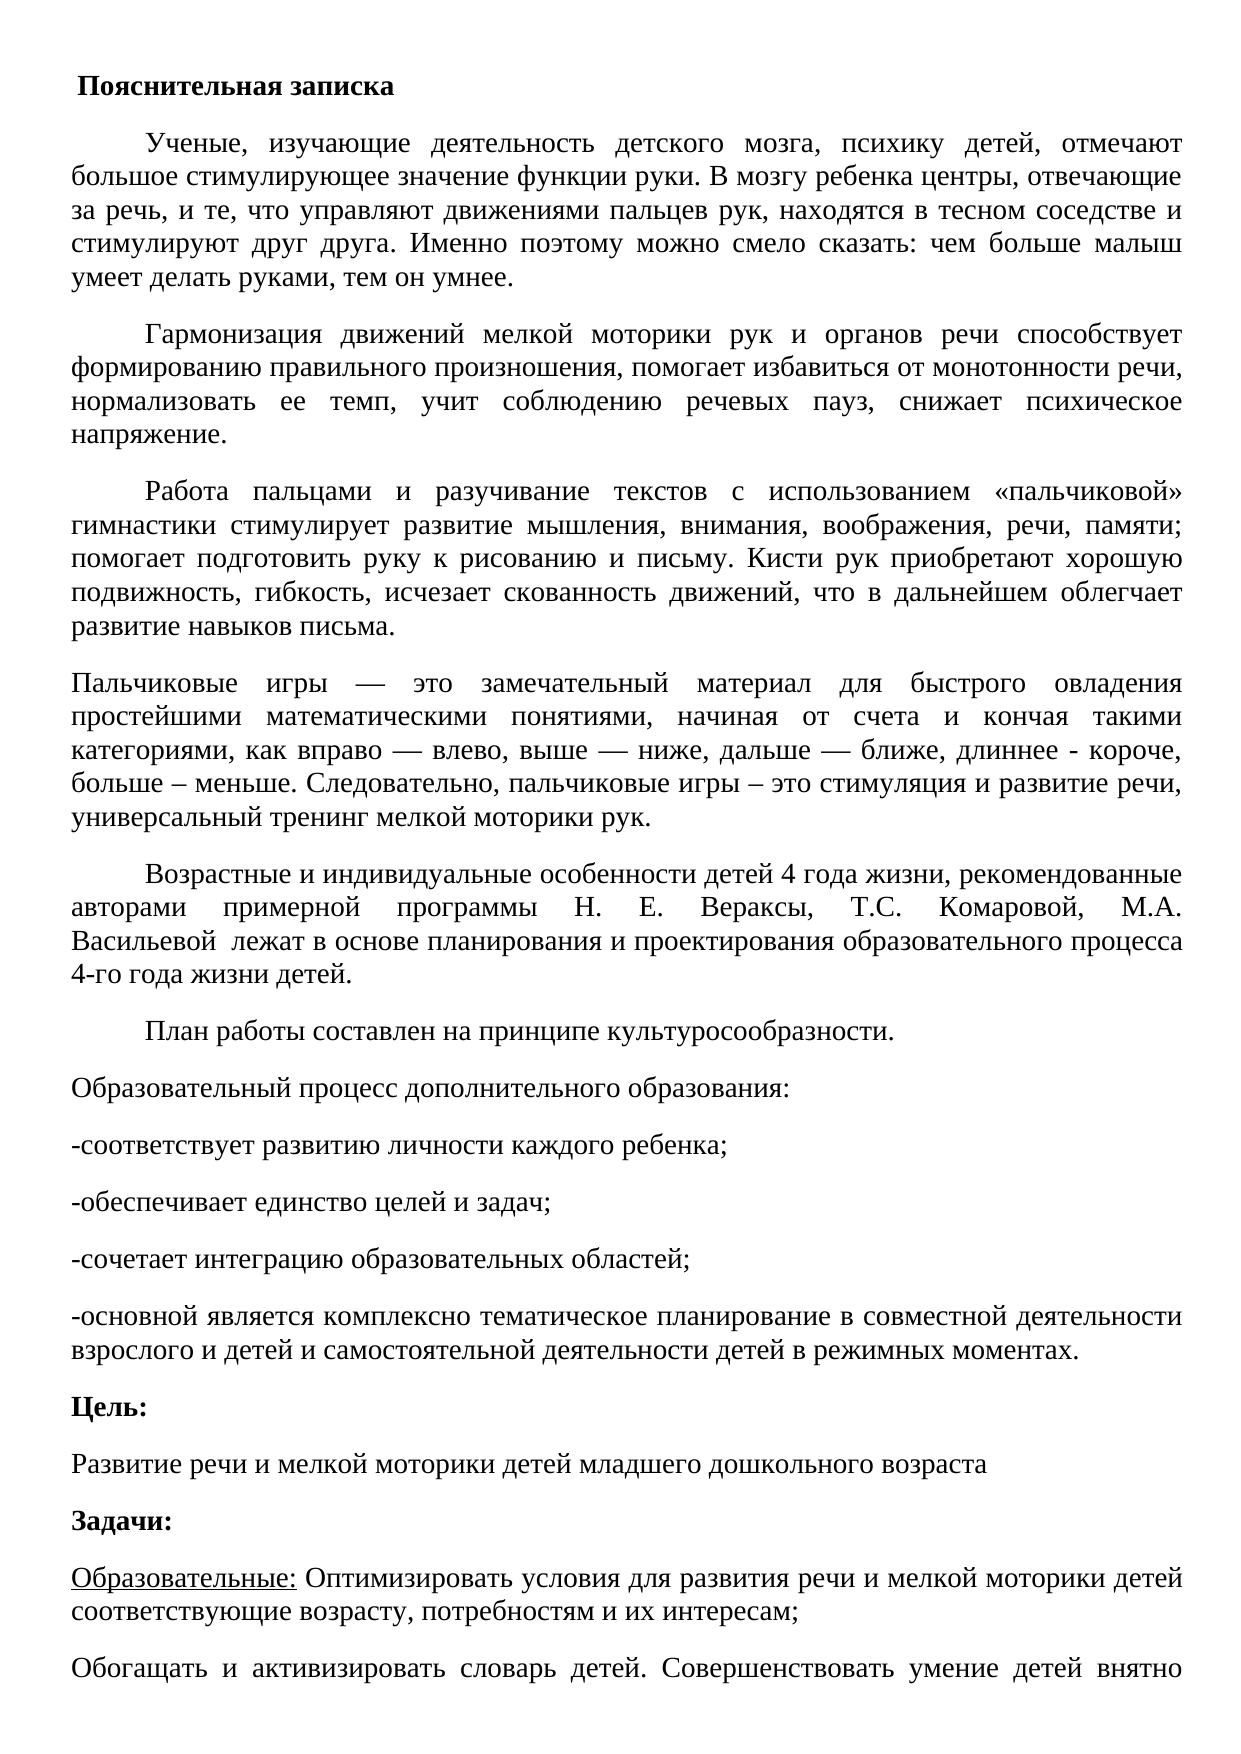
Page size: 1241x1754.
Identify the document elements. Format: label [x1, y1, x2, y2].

table_cell [59, 44, 1195, 1709]
